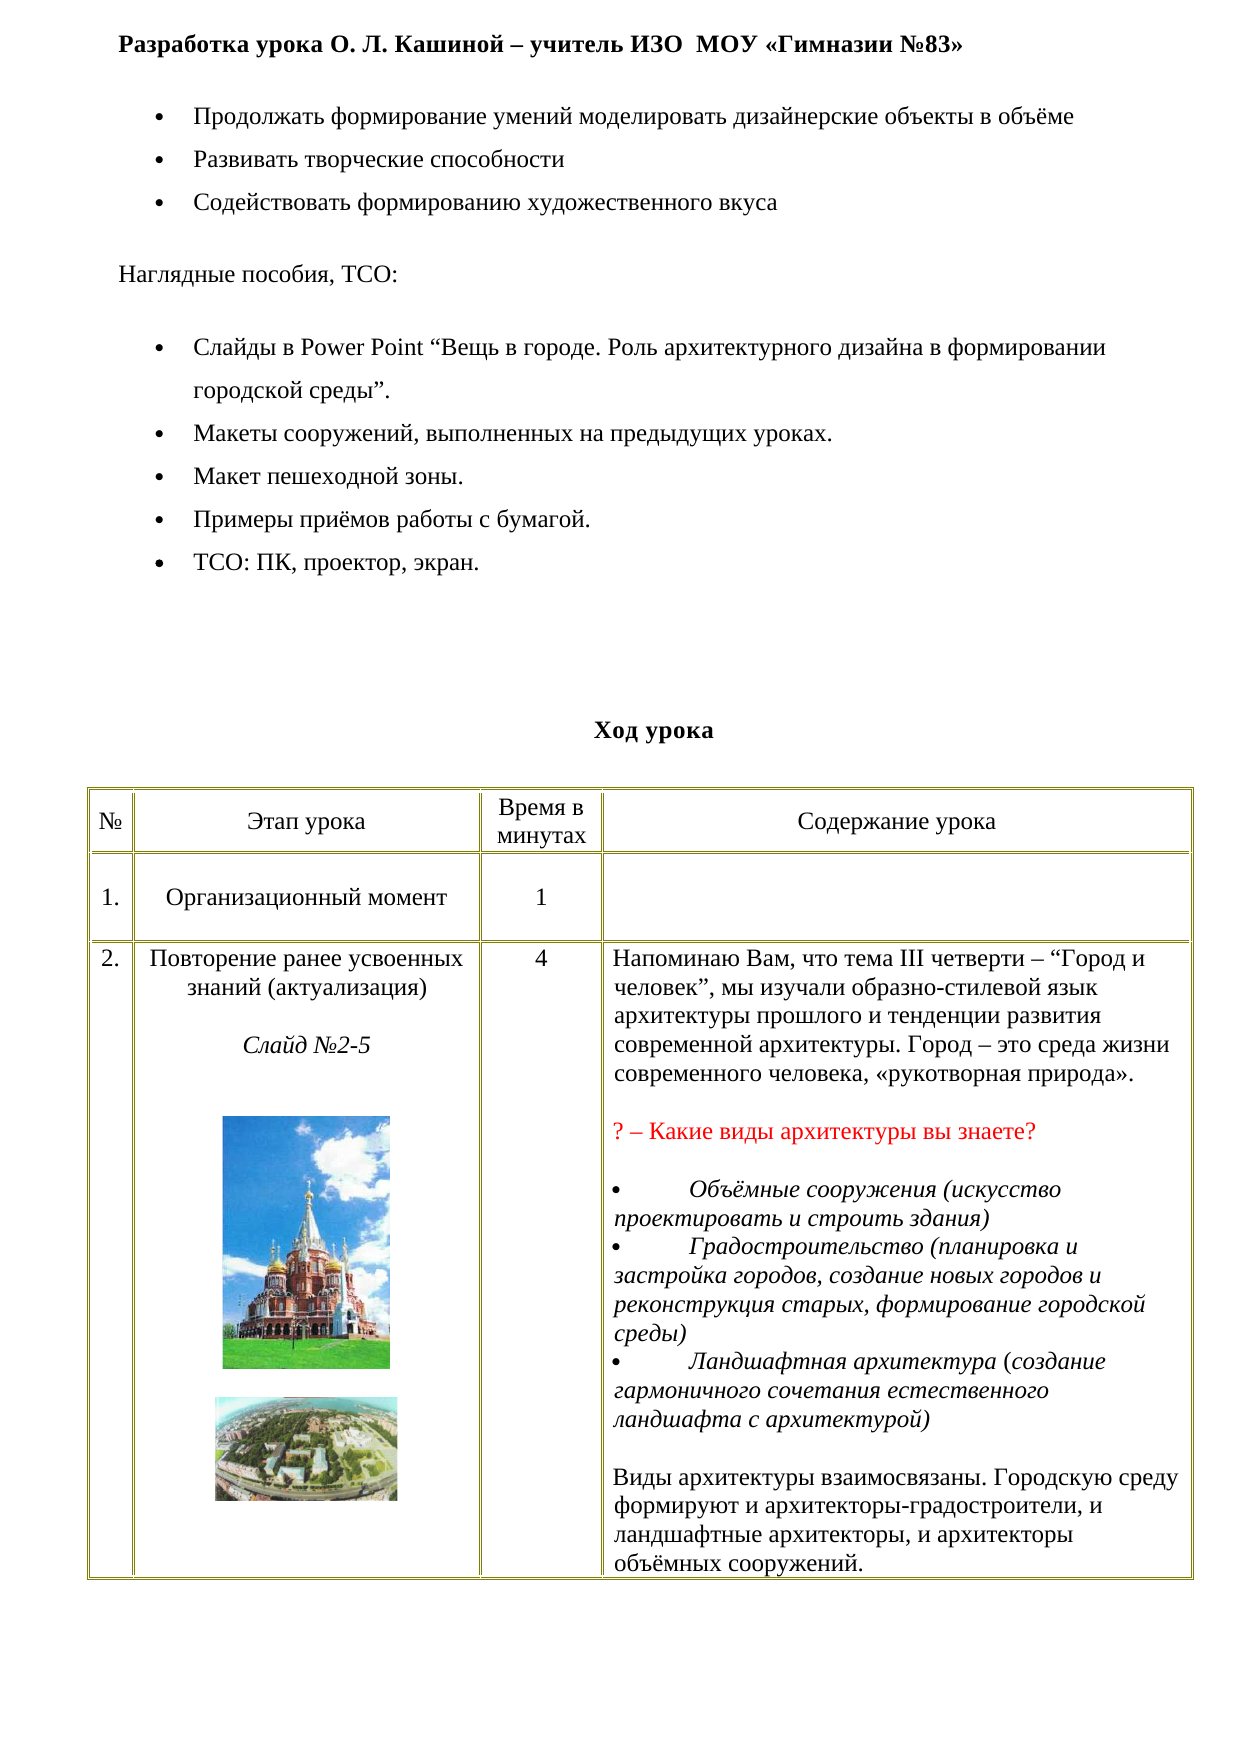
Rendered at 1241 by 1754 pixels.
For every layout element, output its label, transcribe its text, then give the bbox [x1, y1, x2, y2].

list ТСО: ПК, проектор, экран. [156, 547, 1152, 576]
table_cell 1 [482, 854, 601, 940]
list Содействовать формированию художественного вкуса [156, 187, 1152, 216]
list Макеты сооружений, выполненных на предыдущих уроках. [156, 418, 1152, 447]
text Ход урока [156, 715, 1152, 744]
list Продолжать формирование умений моделировать дизайнерские объекты в объёме [156, 101, 1152, 129]
list Развивать творческие способности [156, 144, 1152, 173]
list Макет пешеходной зоны. [156, 461, 1152, 490]
table_cell Организационный момент [135, 854, 479, 940]
table_header Содержание урока [603, 790, 1191, 851]
picture [215, 1397, 398, 1501]
table_cell [604, 851, 1191, 940]
table_cell 4 [481, 940, 603, 1577]
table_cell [133, 940, 481, 1577]
list Примеры приёмов работы с бумагой. [156, 504, 1152, 533]
table_header Время в минутах [481, 788, 603, 851]
table_header № [90, 790, 133, 851]
list Слайды в Power Point “Вещь в городе. Роль архитектурного дизайна в формировании городской среды”. [156, 332, 1152, 403]
table_header Этап урока [133, 788, 481, 851]
picture [222, 1116, 390, 1369]
table_cell 1. [90, 851, 132, 940]
text Наглядные пособия, ТСО: [118, 259, 1152, 288]
table_cell 2. [89, 940, 133, 1577]
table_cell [603, 940, 1192, 1577]
